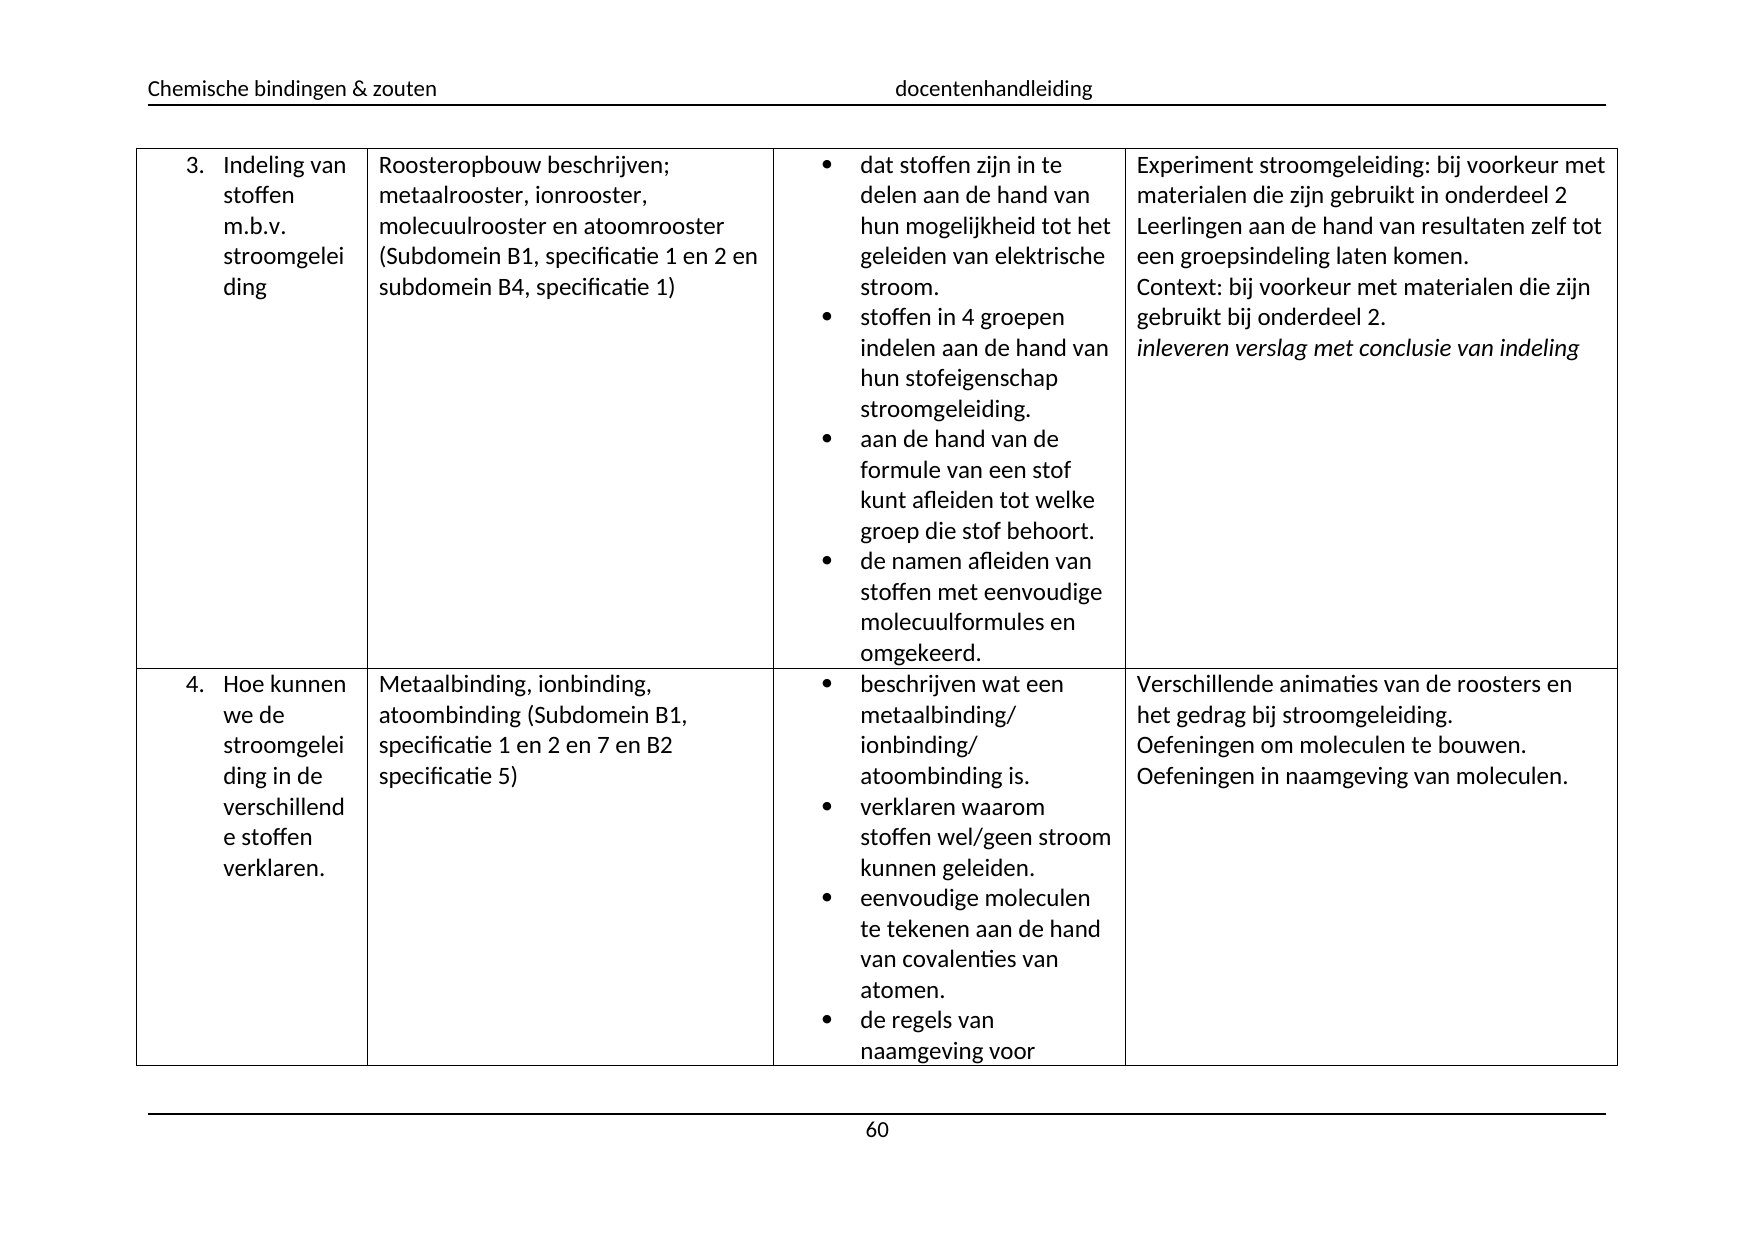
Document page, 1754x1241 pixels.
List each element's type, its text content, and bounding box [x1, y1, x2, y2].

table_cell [368, 669, 773, 1065]
table_cell Roosteropbouw beschrijven; metaalrooster, ionrooster, molecuulrooster en atoomrooster (Subdomein B1, specificatie 1 en 2 en subdomein B4, specificatie 1) [368, 149, 773, 668]
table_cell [774, 669, 1125, 1065]
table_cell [1126, 669, 1617, 1065]
table_cell dat stoffen zijn in te delen aan de hand van hun mogelijkheid tot het geleiden van elektrische stroom. stoffen in 4 groepen indelen aan de hand van hun stofeigenschap stroomgeleiding. aan de hand van de formule van een stof kunt afleiden tot welke groep die stof behoort. de namen afleiden van stoffen met eenvoudige molecuulformules en omgekeerd. [774, 149, 1125, 668]
table_cell Experiment stroomgeleiding: bij voorkeur met materialen die zijn gebruikt in onderdeel 2 Leerlingen aan de hand van resultaten zelf tot een groepsindeling laten komen. Context: bij voorkeur met materialen die zijn gebruikt bij onderdeel 2. inleveren verslag met conclusie van indeling [1126, 149, 1617, 668]
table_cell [137, 669, 367, 1065]
table_cell Indeling van stoffen m.b.v. stroomgeleiding [137, 149, 367, 668]
